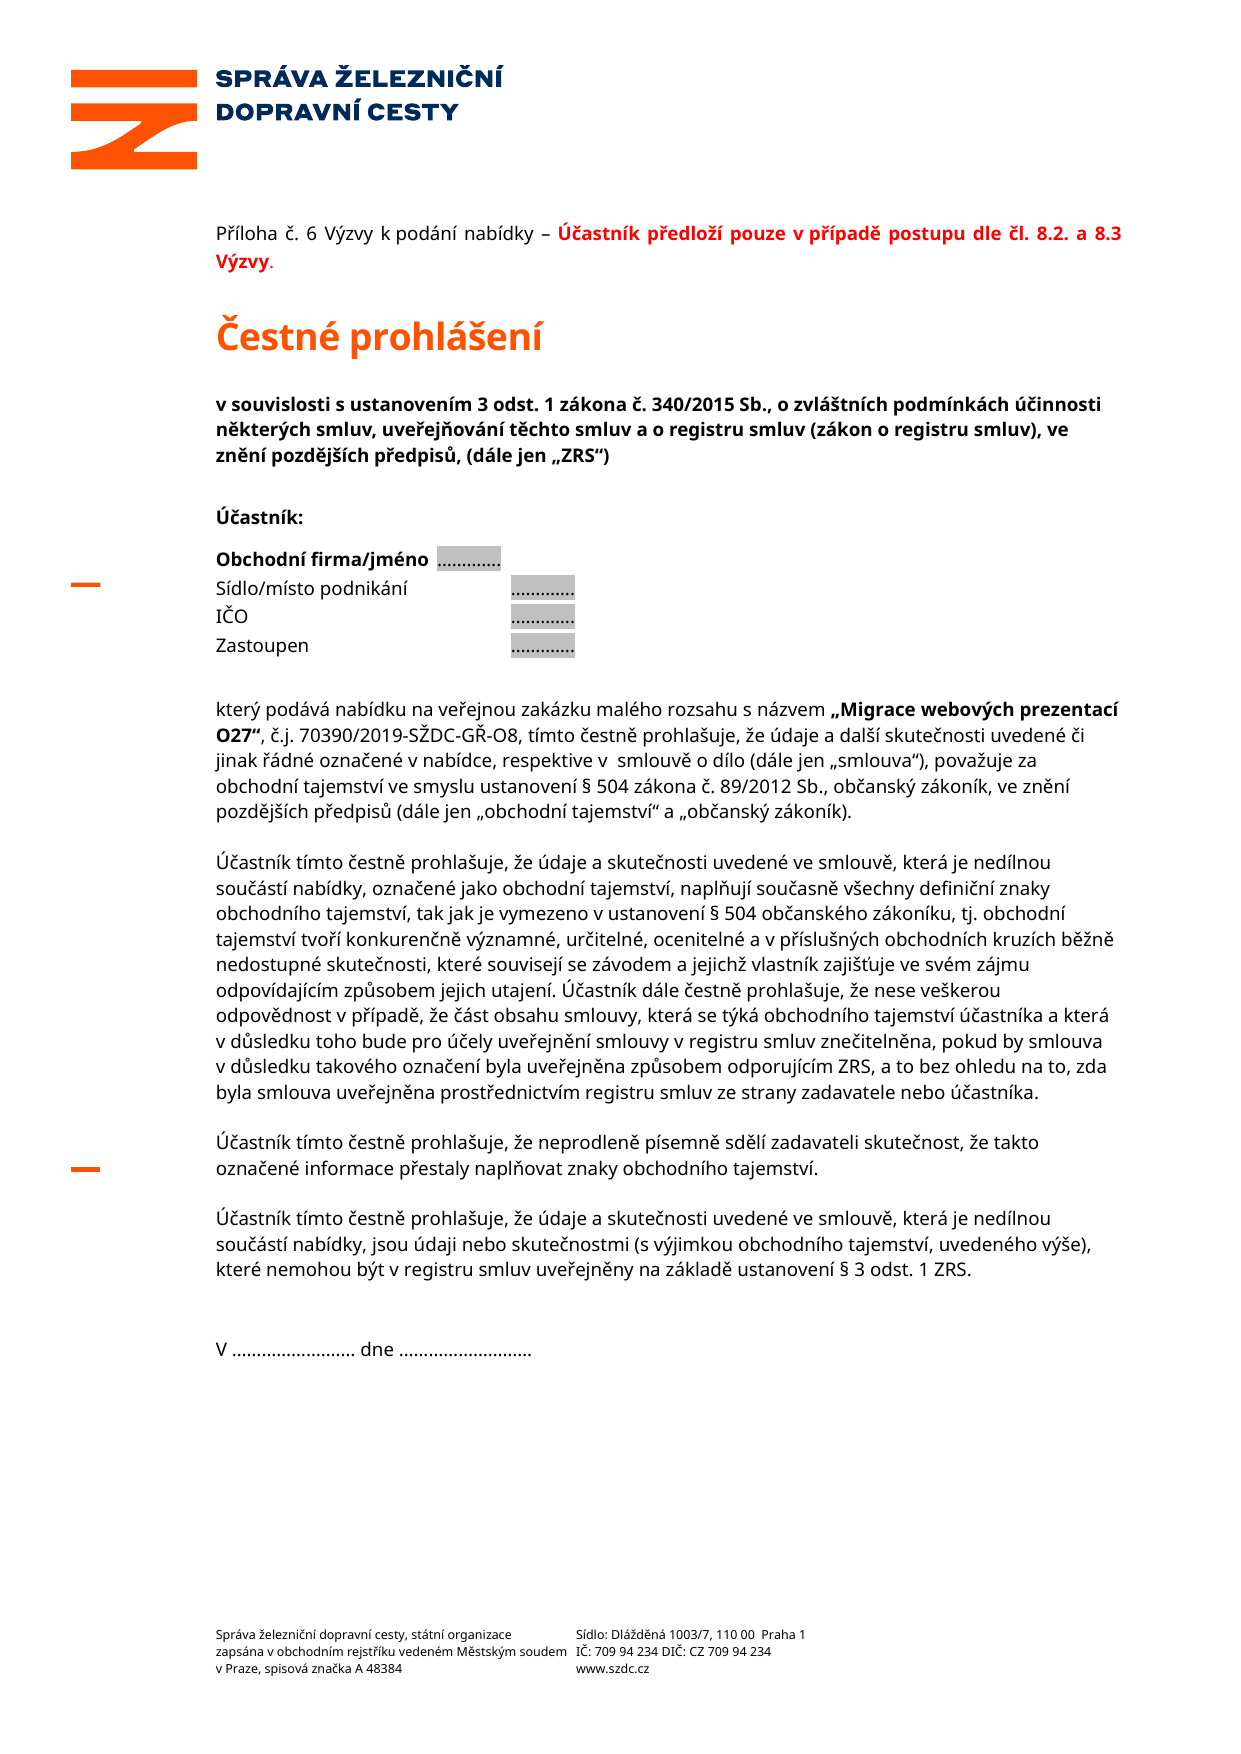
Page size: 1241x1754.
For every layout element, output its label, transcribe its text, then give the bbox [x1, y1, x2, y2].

text Účastník: [216, 499, 1122, 530]
text který podává nabídku na veřejnou zakázku malého rozsahu s názvem „Migrace webových prezentací O27“, č.j. 70390/2019-SŽDC-GŘ-O8, tímto čestně prohlašuje, že údaje a další skutečnosti uvedené či jinak řádné označené v nabídce, respektive v smlouvě o dílo (dále jen „smlouva“), považuje za obchodní tajemství ve smyslu ustanovení § 504 zákona č. 89/2012 Sb., občanský zákoník, ve znění pozdějších předpisů (dále jen „obchodní tajemství“ a „občanský zákoník). [216, 697, 1122, 824]
text Zastoupen …………. [216, 630, 1122, 659]
subtitle Čestné prohlášení [216, 310, 1122, 361]
text Sídlo/místo podnikání …………. [216, 572, 1122, 601]
text Účastník tímto čestně prohlašuje, že údaje a skutečnosti uvedené ve smlouvě, která je nedílnou součástí nabídky, označené jako obchodní tajemství, naplňují současně všechny definiční znaky obchodního tajemství, tak jak je vymezeno v ustanovení § 504 občanského zákoníku, tj. obchodní tajemství tvoří konkurenčně významné, určitelné, ocenitelné a v příslušných obchodních kruzích běžně nedostupné skutečnosti, které souvisejí se závodem a jejichž vlastník zajišťuje ve svém zájmu odpovídajícím způsobem jejich utajení. Účastník dále čestně prohlašuje, že nese veškerou odpovědnost v případě, že část obsahu smlouvy, která se týká obchodního tajemství účastníka a která v důsledku toho bude pro účely uveřejnění smlouvy v registru smluv znečitelněna, pokud by smlouva v důsledku takového označení byla uveřejněna způsobem odporujícím ZRS, a to bez ohledu na to, zda byla smlouva uveřejněna prostřednictvím registru smluv ze strany zadavatele nebo účastníka. [216, 849, 1122, 1104]
text V ………………….… dne ……………………… [216, 1333, 1121, 1362]
text Účastník tímto čestně prohlašuje, že neprodleně písemně sdělí zadavateli skutečnost, že takto označené informace přestaly naplňovat znaky obchodního tajemství. [216, 1129, 1122, 1181]
text Účastník tímto čestně prohlašuje, že údaje a skutečnosti uvedené ve smlouvě, která je nedílnou součástí nabídky, jsou údaji nebo skutečnostmi (s výjimkou obchodního tajemství, uvedeného výše), které nemohou být v registru smluv uveřejněny na základě ustanovení § 3 odst. 1 ZRS. [216, 1206, 1122, 1282]
text Příloha č. 6 Výzvy k podání nabídky – Účastník předloží pouze v případě postupu dle čl. 8.2. a 8.3 Výzvy. [216, 221, 1122, 274]
text v souvislosti s ustanovením 3 odst. 1 zákona č. 340/2015 Sb., o zvláštních podmínkách účinnosti některých smluv, uveřejňování těchto smluv a o registru smluv (zákon o registru smluv), ve znění pozdějších předpisů, (dále jen „ZRS“) [216, 391, 1122, 468]
text Obchodní firma/jméno …………. [216, 543, 1122, 572]
text IČO …………. [216, 601, 1122, 630]
